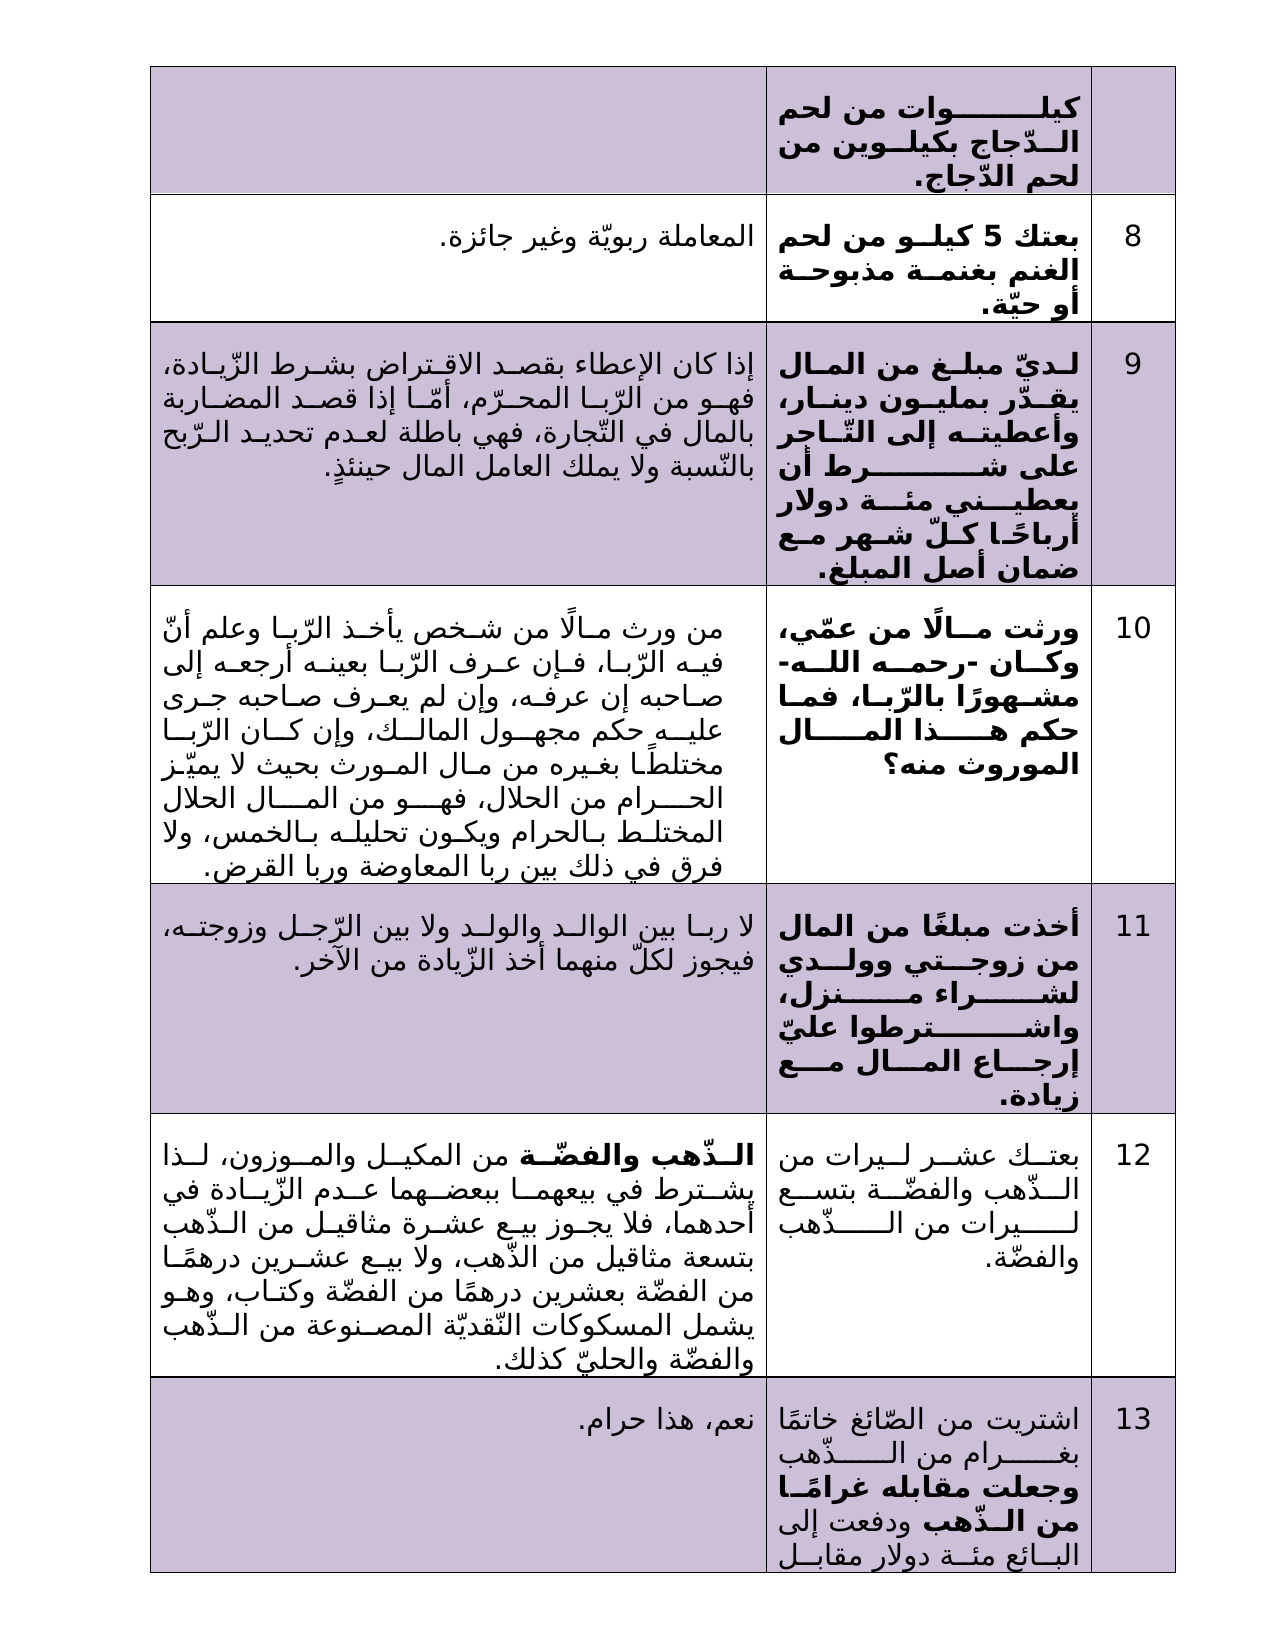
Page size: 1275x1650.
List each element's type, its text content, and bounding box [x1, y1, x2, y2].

table_cell بعتك عشر ليرات من الذّهب والفضّة بتسع ليرات من الذّهب والفضّة. [767, 1114, 1091, 1376]
table_cell الذّهب والفضّة من المكيل والموزون، لذا يشترط في بيعهما ببعضهما عدم الزّيادة في أحدهما، فلا يجوز بيع عشرة مثاقيل من الذّهب بتسعة مثاقيل من الذّهب، ولا بيع عشرين درهمًا من الفضّة بعشرين درهمًا من الفضّة وكتاب، وهو يشمل المسكوكات النّقديّة المصنوعة من الذّهب والفضّة والحليّ كذلك. [151, 1114, 766, 1376]
table_cell ورثت مالًا من عمّي، وكان -رحمه الله- مشهورًا بالرّبا، فما حكم هذا المال الموروث منه؟ [767, 586, 1091, 883]
table_cell نعم، هذا حرام. [151, 1378, 766, 1572]
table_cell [151, 67, 766, 193]
table_cell 8 [1092, 195, 1175, 321]
table_cell 7 [1092, 67, 1175, 193]
table_cell من ورث مالًا من شخص يأخذ الرّبا وعلم أنّ فيه الرّبا، فإن عرف الرّبا بعينه أرجعه إلى صاحبه إن عرفه، وإن لم يعرف صاحبه جرى عليه حكم مجهول المالك، وإن كان الرّبا مختلطًا بغيره من مال المورث بحيث لا يميّز الحرام من الحلال، فهو من المال الحلال المختلط بالحرام ويكون تحليله بالخمس، ولا فرق في ذلك بين ربا المعاوضة وربا القرض. [151, 586, 766, 883]
table_cell أخذت مبلغًا من المال من زوجتي وولدي لشراء منزل، واشترطوا عليّ إرجاع المال مع زيادة. [767, 884, 1091, 1113]
table_cell المعاملة ربويّة وغير جائزة. [151, 195, 766, 321]
table_cell 12 [1092, 1114, 1175, 1376]
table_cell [767, 1378, 1091, 1572]
table_cell بعتك 5 كيلو من لحم الغنم بغنمة مذبوحة أو حيّة. [767, 195, 1091, 321]
table_cell 11 [1092, 884, 1175, 1113]
table_cell 9 [1092, 323, 1175, 585]
table_cell لديّ مبلغ من المال يقدّر بمليون دينار، وأعطيته إلى التّاجر على شرط أن يعطيني مئة دولار أرباحًا كلّ شهر مع ضمان أصل المبلغ. [767, 323, 1091, 585]
table_cell إذا كان الإعطاء بقصد الاقتراض بشرط الزّيادة، فهو من الرّبا المحرّم، أمّا إذا قصد المضاربة بالمال في التّجارة، فهي باطلة لعدم تحديد الرّبح بالنّسبة ولا يملك العامل المال حينئذٍ. [151, 323, 766, 585]
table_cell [767, 67, 1091, 193]
table_cell لا ربا بين الوالد والولد ولا بين الرّجل وزوجته، فيجوز لكلّ منهما أخذ الزّيادة من الآخر. [151, 884, 766, 1113]
table_cell 10 [1092, 586, 1175, 883]
table_cell 13 [1092, 1378, 1175, 1572]
